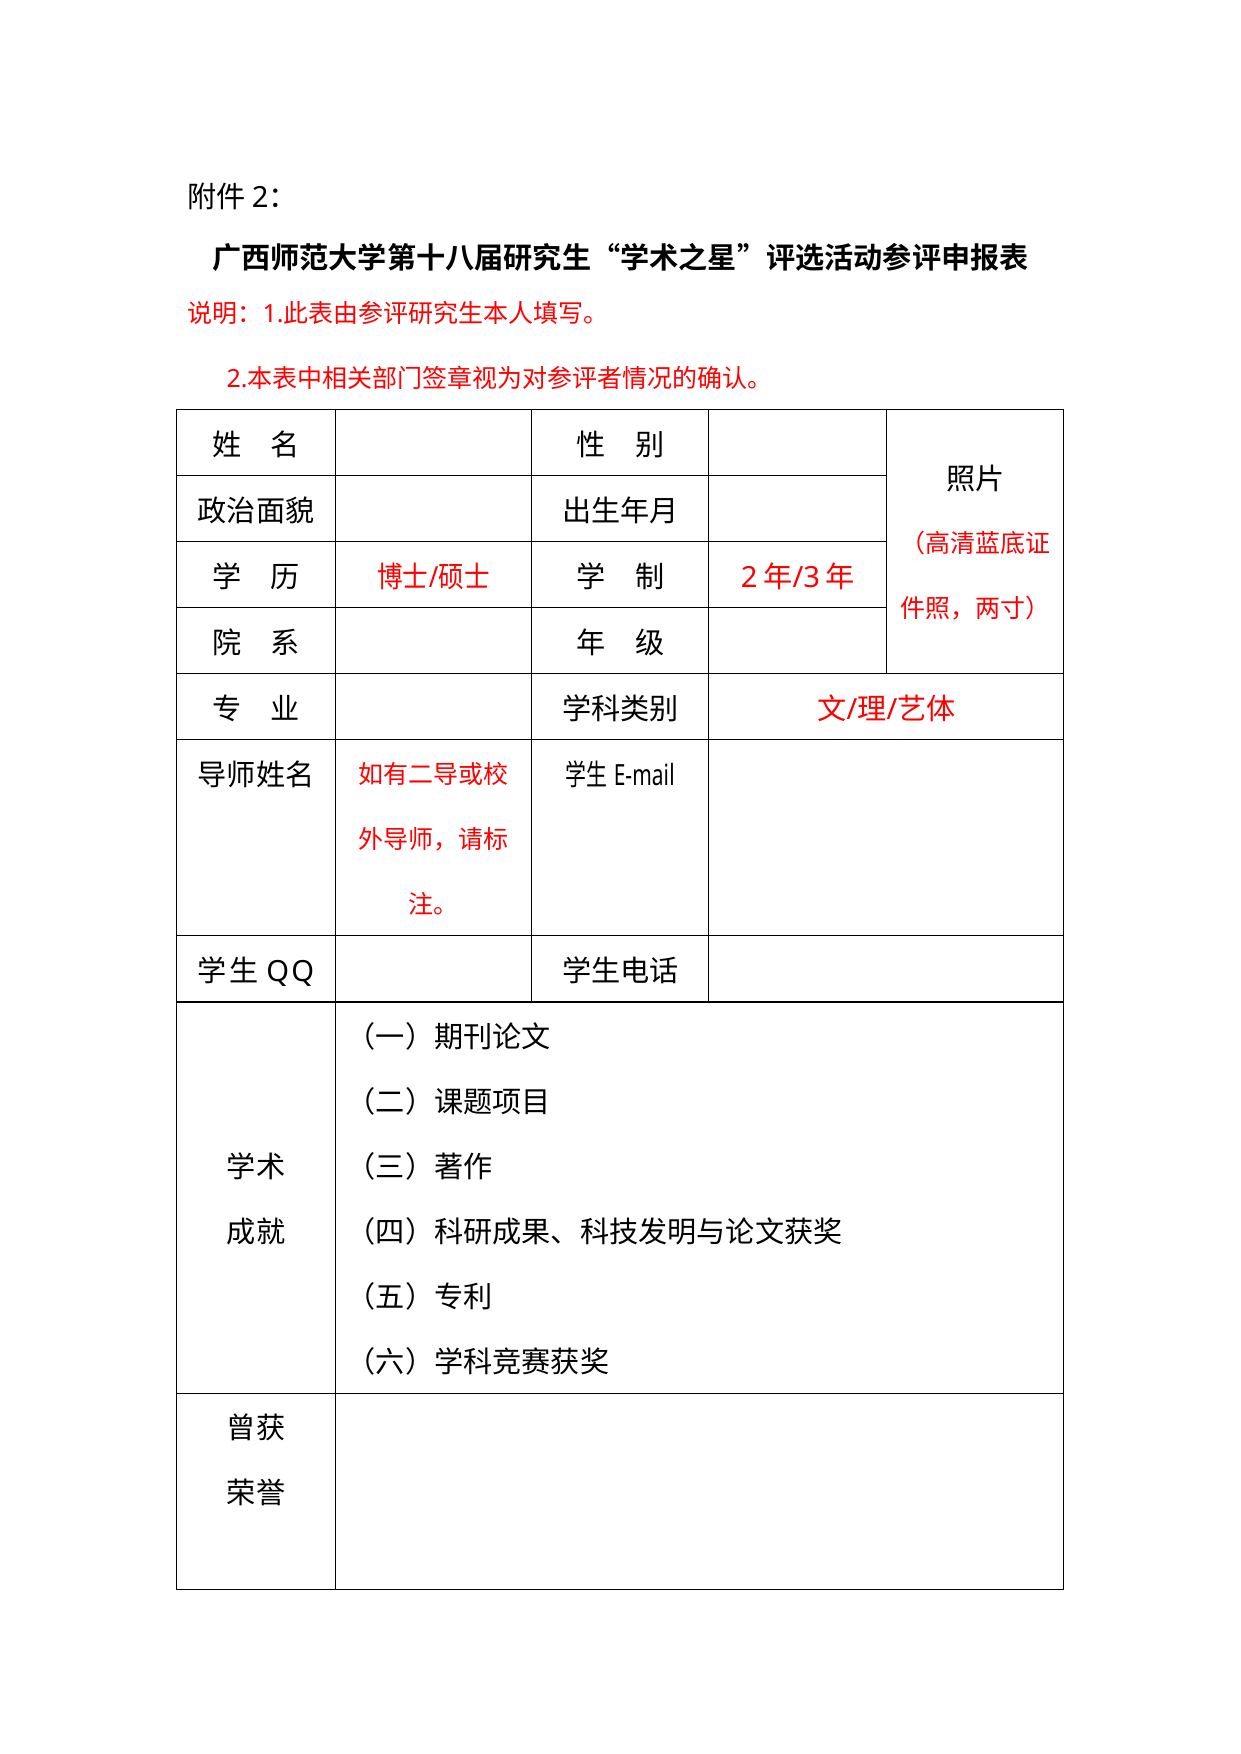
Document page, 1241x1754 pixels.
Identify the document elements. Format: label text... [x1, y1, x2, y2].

text 广西师范大学第十八届研究生“学术之星”评选活动参评申报表 [187, 227, 1053, 279]
table_cell [709, 740, 1063, 935]
table_cell [336, 1394, 1063, 1588]
table_cell 学生QQ [177, 936, 335, 1001]
table_header [336, 410, 531, 475]
table_cell [709, 936, 1063, 1001]
table_cell 文/理/艺体 [709, 674, 1063, 739]
table_cell 政治面貌 [177, 476, 335, 541]
table_cell 出生年月 [532, 476, 708, 541]
table_cell [336, 608, 531, 673]
table_cell 学生E-mail [532, 740, 708, 935]
table_cell 专业 [177, 674, 335, 739]
table_header 性别 [532, 410, 708, 475]
table_cell 曾获 荣誉 [177, 1394, 335, 1588]
table_cell [709, 476, 886, 541]
table_cell 导师姓名 [177, 740, 335, 935]
table_cell [336, 476, 531, 541]
text 说明：1.此表由参评研究生本人填写。 [187, 279, 1053, 344]
text 2.本表中相关部门签章视为对参评者情况的确认。 [187, 344, 1053, 409]
table_cell [336, 936, 531, 1001]
table_cell 学科类别 [532, 674, 708, 739]
table_cell [709, 608, 886, 673]
table_cell 年级 [532, 608, 708, 673]
table_cell 学制 [532, 542, 708, 607]
table_header 姓名 [177, 410, 335, 475]
table_cell 博士/硕士 [336, 542, 531, 607]
table_cell 学历 [177, 542, 335, 607]
table_cell 如有二导或校外导师，请标注。 [336, 740, 531, 935]
table_cell 学生电话 [532, 936, 708, 1001]
table_cell 院系 [177, 608, 335, 673]
table_cell 学术 成就 [177, 1003, 335, 1392]
table_cell [336, 674, 531, 739]
table_header [709, 410, 886, 475]
table_cell 期刊论文 课题项目 著作 科研成果、科技发明与论文获奖 专利 学科竞赛获奖 [336, 1003, 1063, 1392]
table_cell 2年/3年 [709, 542, 886, 607]
text 附件2： [187, 162, 1053, 227]
table_header 照片 （高清蓝底证件照，两寸） [887, 410, 1063, 673]
